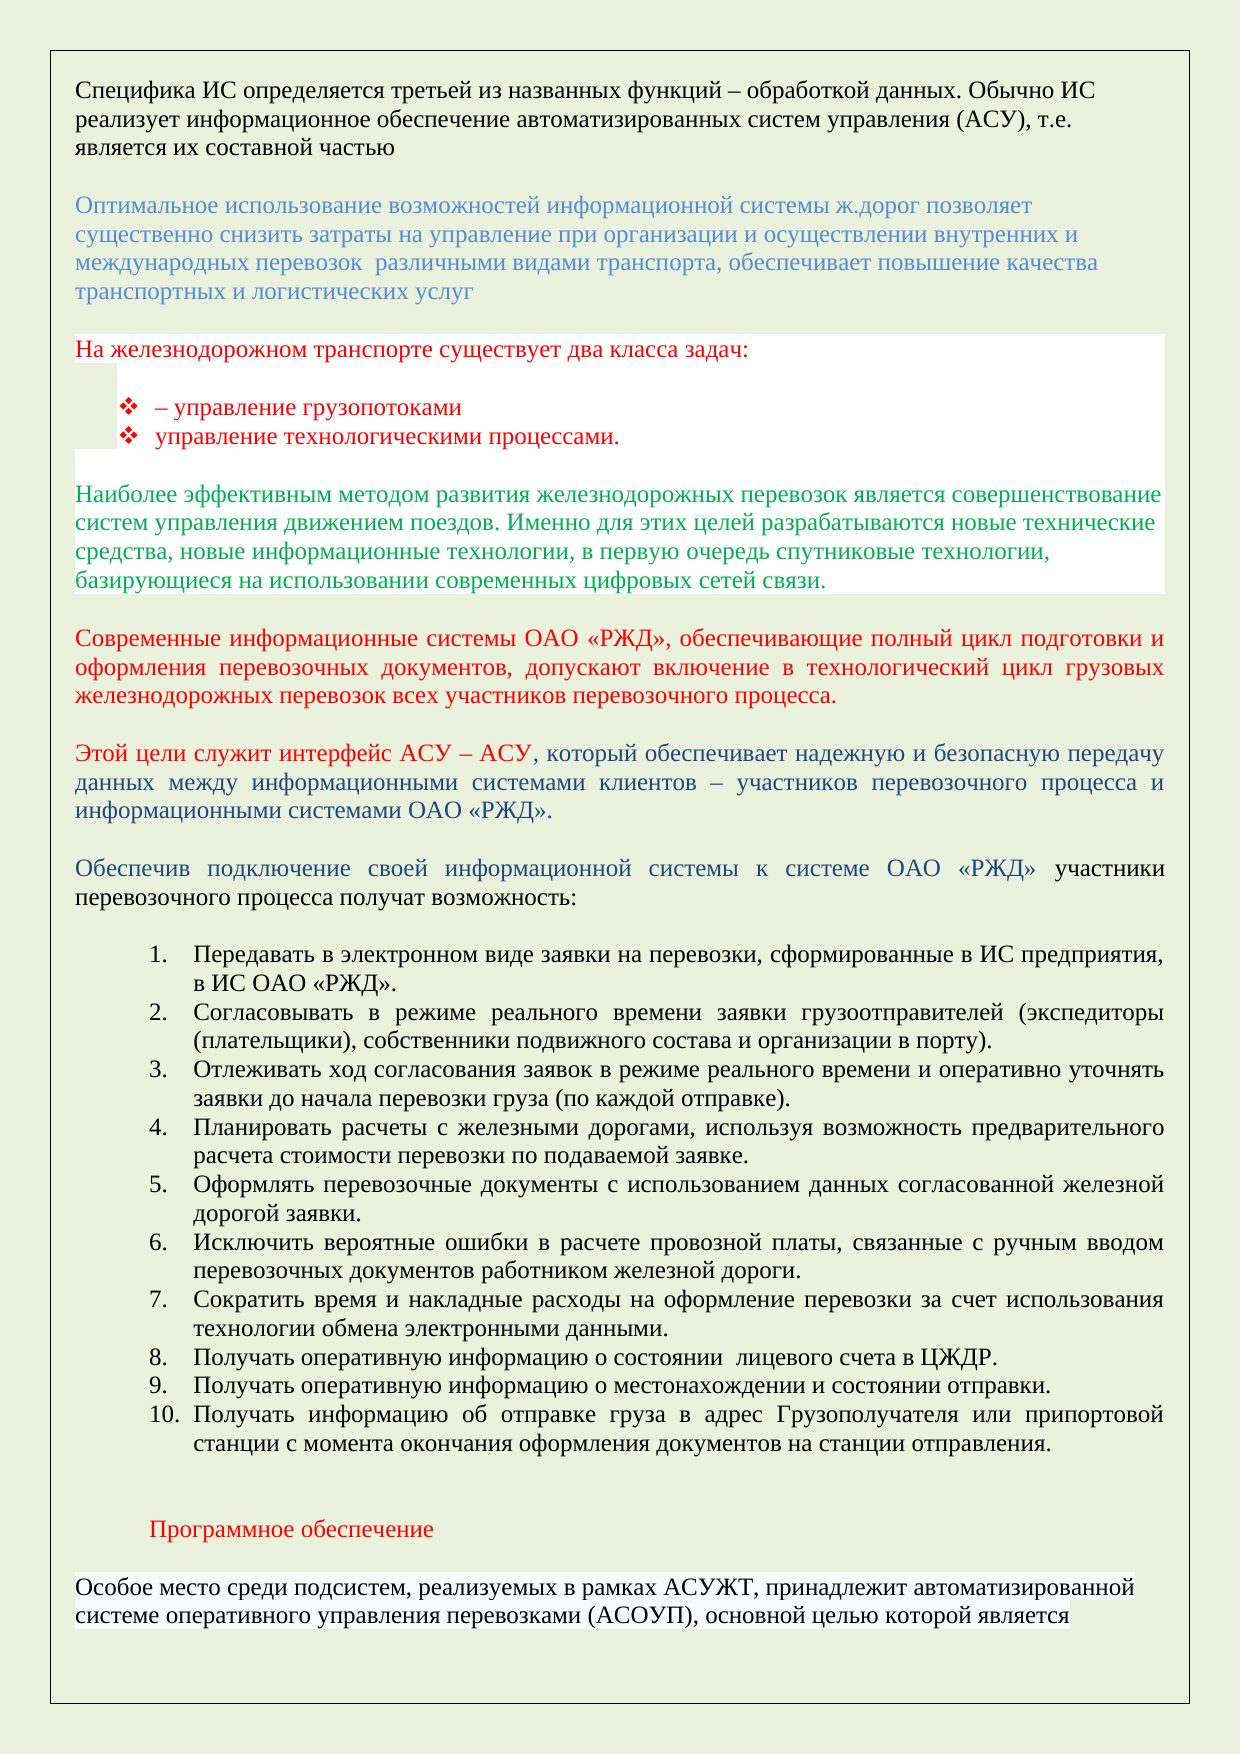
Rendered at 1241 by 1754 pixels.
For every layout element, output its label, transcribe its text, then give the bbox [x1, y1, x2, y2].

text Современные информационные системы ОАО «РЖД», обеспечивающие полный цикл подготовки и оформления перевозочных документов, допускают включение в технологический цикл грузовых железнодорожных перевозок всех участников перевозочного процесса. [75, 623, 1165, 709]
text Оптимальное использование возможностей информационной системы ж.дорог позволяет существенно снизить затраты на управление при организации и осуществлении внутренних и международных перевозок различными видами транспорта, обеспечивает повышение качества транспортных и логистических услуг [75, 190, 1165, 305]
list – управление грузопотоками [117, 392, 1165, 421]
list Исключить вероятные ошибки в расчете провозной платы, связанные с ручным вводом перевозочных документов работником железной дороги. [149, 1227, 1165, 1284]
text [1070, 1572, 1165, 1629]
list Получать оперативную информацию о местонахождении и состоянии отправки. [149, 1370, 1165, 1399]
list Планировать расчеты с железными дорогами, используя возможность предварительного расчета стоимости перевозки по подаваемой заявке. [149, 1112, 1165, 1169]
list управление технологическими процессами. [117, 421, 1165, 449]
list Согласовывать в режиме реального времени заявки грузоотправителей (экспедиторы (плательщики), собственники подвижного состава и организации в порту). [149, 997, 1165, 1054]
list Передавать в электронном виде заявки на перевозки, сформированные в ИС предприятия, в ИС ОАО «РЖД». [149, 939, 1165, 997]
text Специфика ИС определяется третьей из названных функций – обработкой данных. Обычно ИС реализует информационное обеспечение автоматизированных систем управления (АСУ), т.е. является их составной частью [75, 75, 1165, 161]
text Этой цели служит интерфейс АСУ – АСУ, который обеспечивает надежную и безопасную передачу данных между информационными системами клиентов – участников перевозочного процесса и информационными системами ОАО «РЖД». [75, 738, 1165, 824]
list Оформлять перевозочные документы с использованием данных согласованной железной дорогой заявки. [149, 1169, 1165, 1227]
text Наиболее эффективным методом развития железнодорожных перевозок является совершенствование систем управления движением поездов. Именно для этих целей разрабатываются новые технические средства, новые информационные технологии, в первую очередь спутниковые технологии, базирующиеся на использовании современных цифровых сетей связи. [75, 479, 1165, 594]
text Обеспечив подключение своей информационной системы к системе ОАО «РЖД» участники перевозочного процесса получат возможность: [75, 853, 1165, 910]
list Получать оперативную информацию о состоянии лицевого счета в ЦЖДР. [149, 1342, 1165, 1370]
list Получать информацию об отправке груза в адрес Грузополучателя или припортовой станции с момента окончания оформления документов на станции отправления. [149, 1399, 1165, 1457]
text На железнодорожном транспорте существует два класса задач: [75, 334, 1165, 363]
list Сократить время и накладные расходы на оформление перевозки за счет использования технологии обмена электронными данными. [149, 1284, 1165, 1342]
list Отлеживать ход согласования заявок в режиме реального времени и оперативно уточнять заявки до начала перевозки груза (по каждой отправке). [149, 1054, 1165, 1112]
text Программное обеспечение [149, 1514, 1165, 1543]
